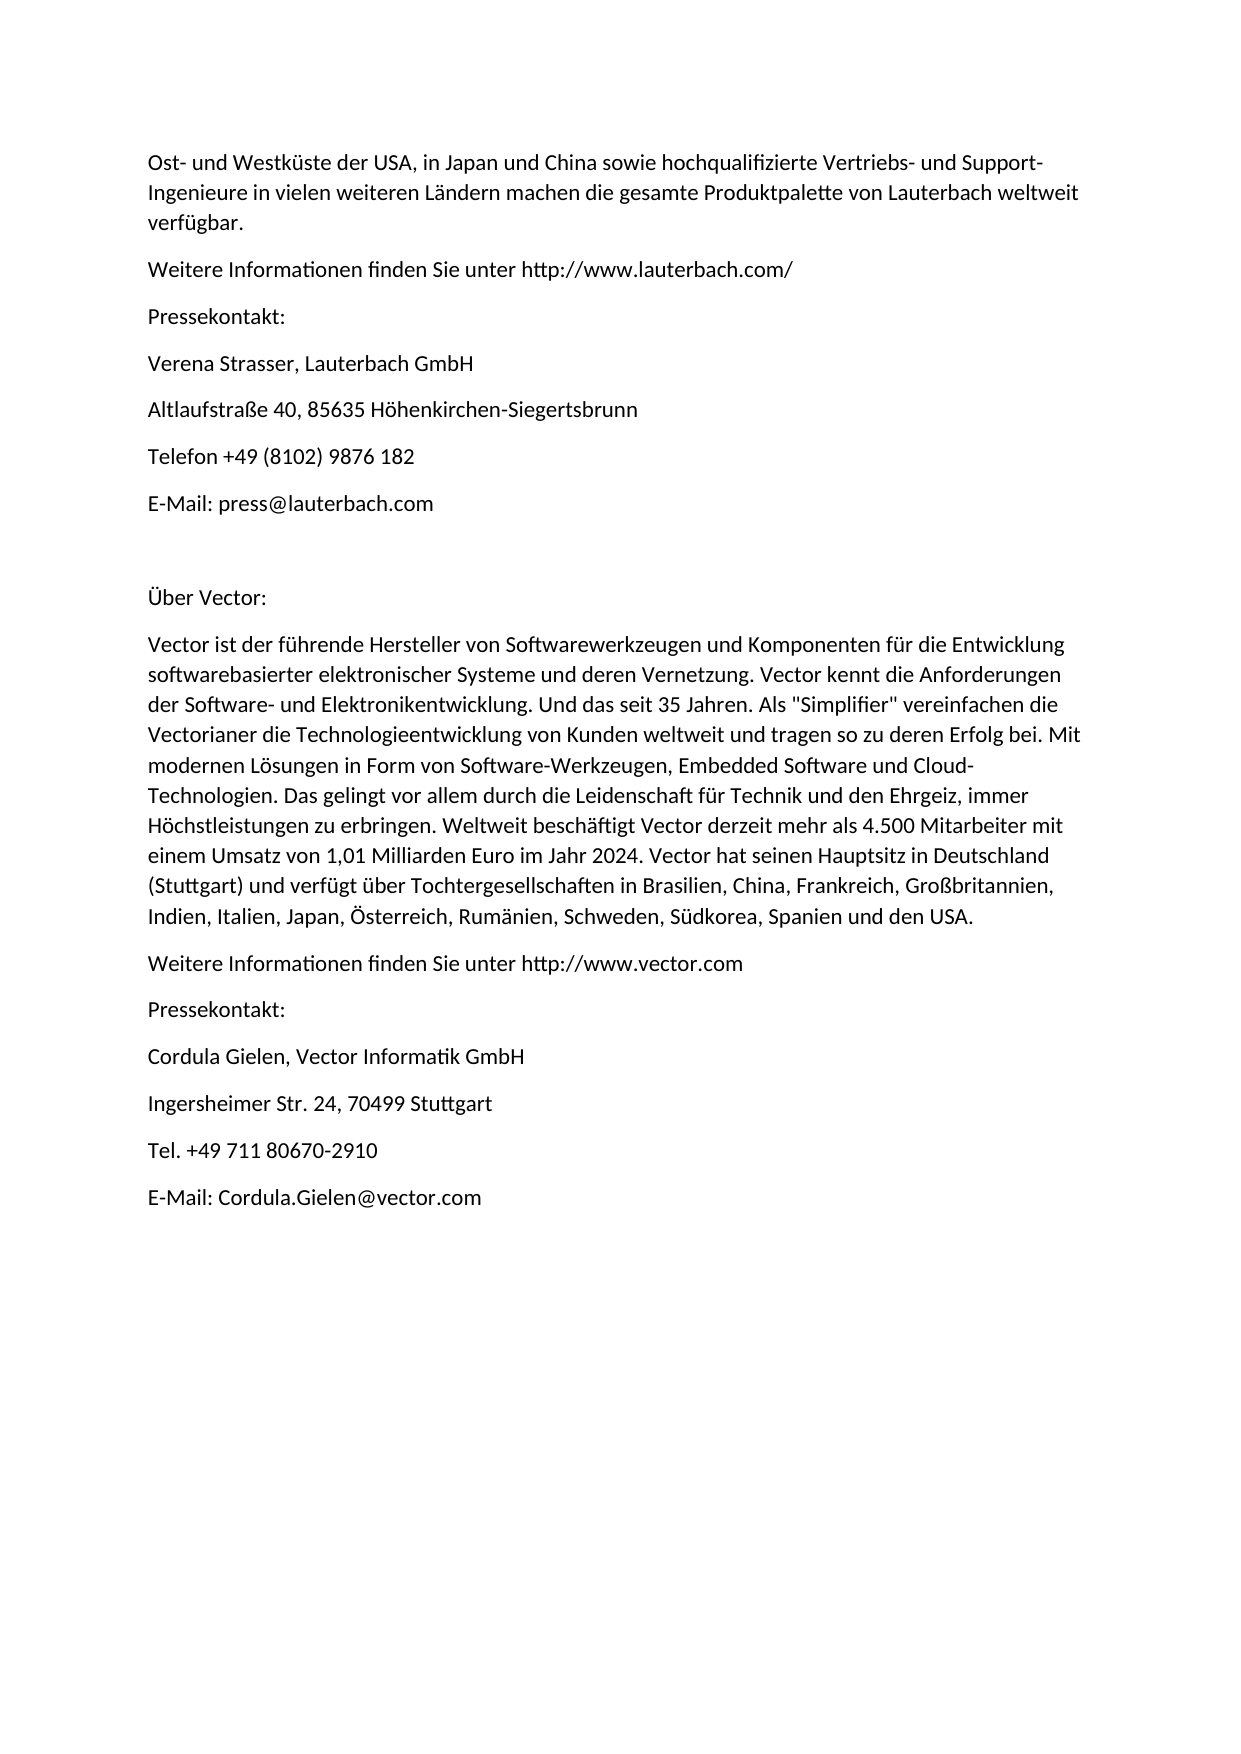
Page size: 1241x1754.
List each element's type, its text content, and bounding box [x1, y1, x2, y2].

text Weitere Informationen finden Sie unter http://www.lauterbach.com/ [148, 255, 1093, 283]
text Verena Strasser, Lauterbach GmbH [148, 349, 1093, 377]
text Cordula Gielen, Vector Informatik GmbH [148, 1042, 1093, 1070]
text Altlaufstraße 40, 85635 Höhenkirchen-Siegertsbrunn [148, 396, 1093, 423]
text E-Mail: Cordula.Gielen@vector.com [148, 1183, 1093, 1211]
text Telefon +49 (8102) 9876 182 [148, 442, 1093, 470]
text Über Vector: [148, 583, 1093, 611]
text Pressekontakt: [148, 302, 1093, 330]
text Pressekontakt: [148, 996, 1093, 1023]
text E-Mail: press@lauterbach.com [148, 489, 1093, 517]
text Vector ist der führende Hersteller von Softwarewerkzeugen und Komponenten für die Entwicklung softwarebasierter elektronischer Systeme und deren Vernetzung. Vector kennt die Anforderungen der Software- und Elektronikentwicklung. Und das seit 35 Jahren. Als "Simplifier" vereinfachen die Vectorianer die Technologieentwicklung von Kunden weltweit und tragen so zu deren Erfolg bei. Mit modernen Lösungen in Form von Software-Werkzeugen, Embedded Software und Cloud-Technologien. Das gelingt vor allem durch die Leidenschaft für Technik und den Ehrgeiz, immer Höchstleistungen zu erbringen. Weltweit beschäftigt Vector derzeit mehr als 4.500 Mitarbeiter mit einem Umsatz von 1,01 Milliarden Euro im Jahr 2024. Vector hat seinen Hauptsitz in Deutschland (Stuttgart) und verfügt über Tochtergesellschaften in Brasilien, China, Frankreich, Großbritannien, Indien, Italien, Japan, Österreich, Rumänien, Schweden, Südkorea, Spanien und den USA. [148, 630, 1093, 930]
text Ingersheimer Str. 24, 70499 Stuttgart [148, 1089, 1093, 1117]
text Weitere Informationen finden Sie unter http://www.vector.com [148, 949, 1093, 977]
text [148, 148, 1093, 236]
text Tel. +49 711 80670-2910 [148, 1136, 1093, 1164]
